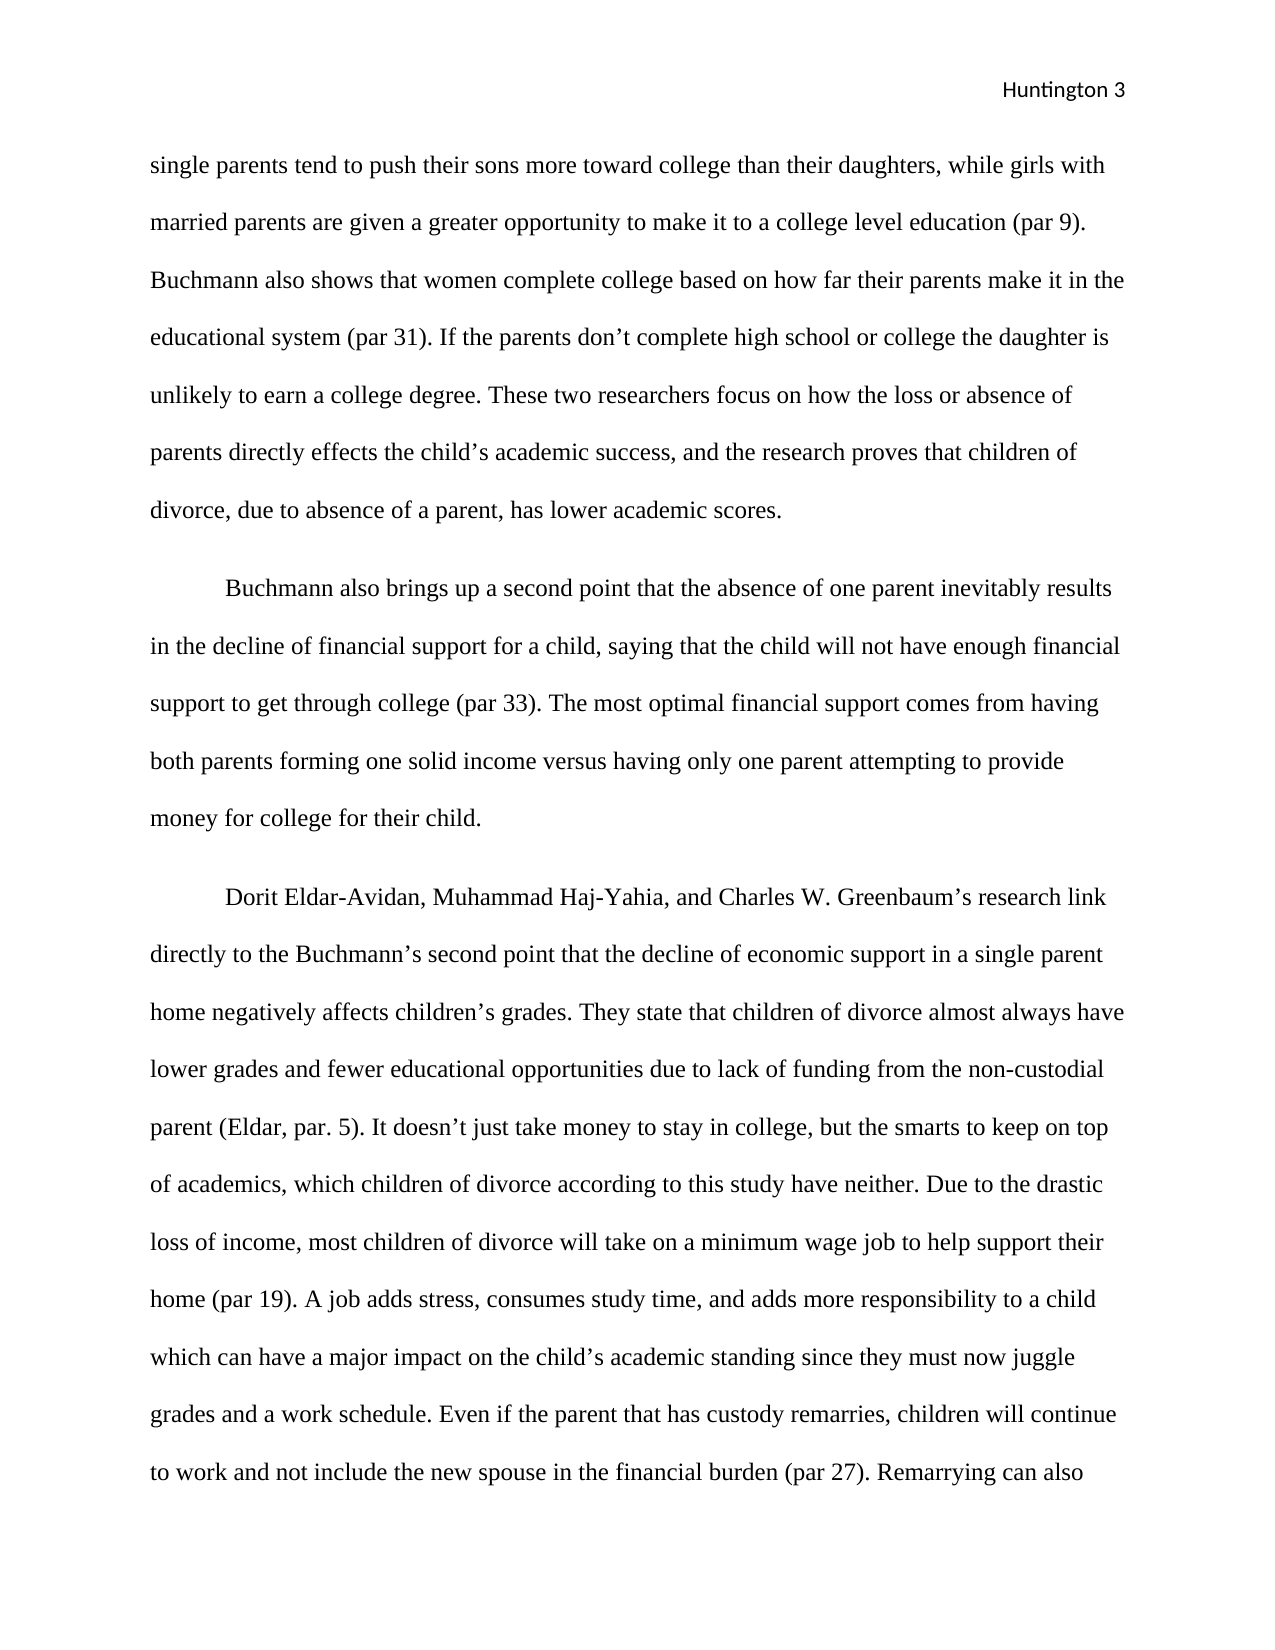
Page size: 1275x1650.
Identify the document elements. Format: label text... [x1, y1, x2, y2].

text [150, 882, 1125, 1485]
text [150, 150, 1125, 524]
text Buchmann also brings up a second point that the absence of one parent inevitably results in the decline of financial support for a child, saying that the child will not have enough financial support to get through college (par 33). The most optimal financial support comes from having both parents forming one solid income versus having only one parent attempting to provide money for college for their child. [150, 573, 1125, 832]
